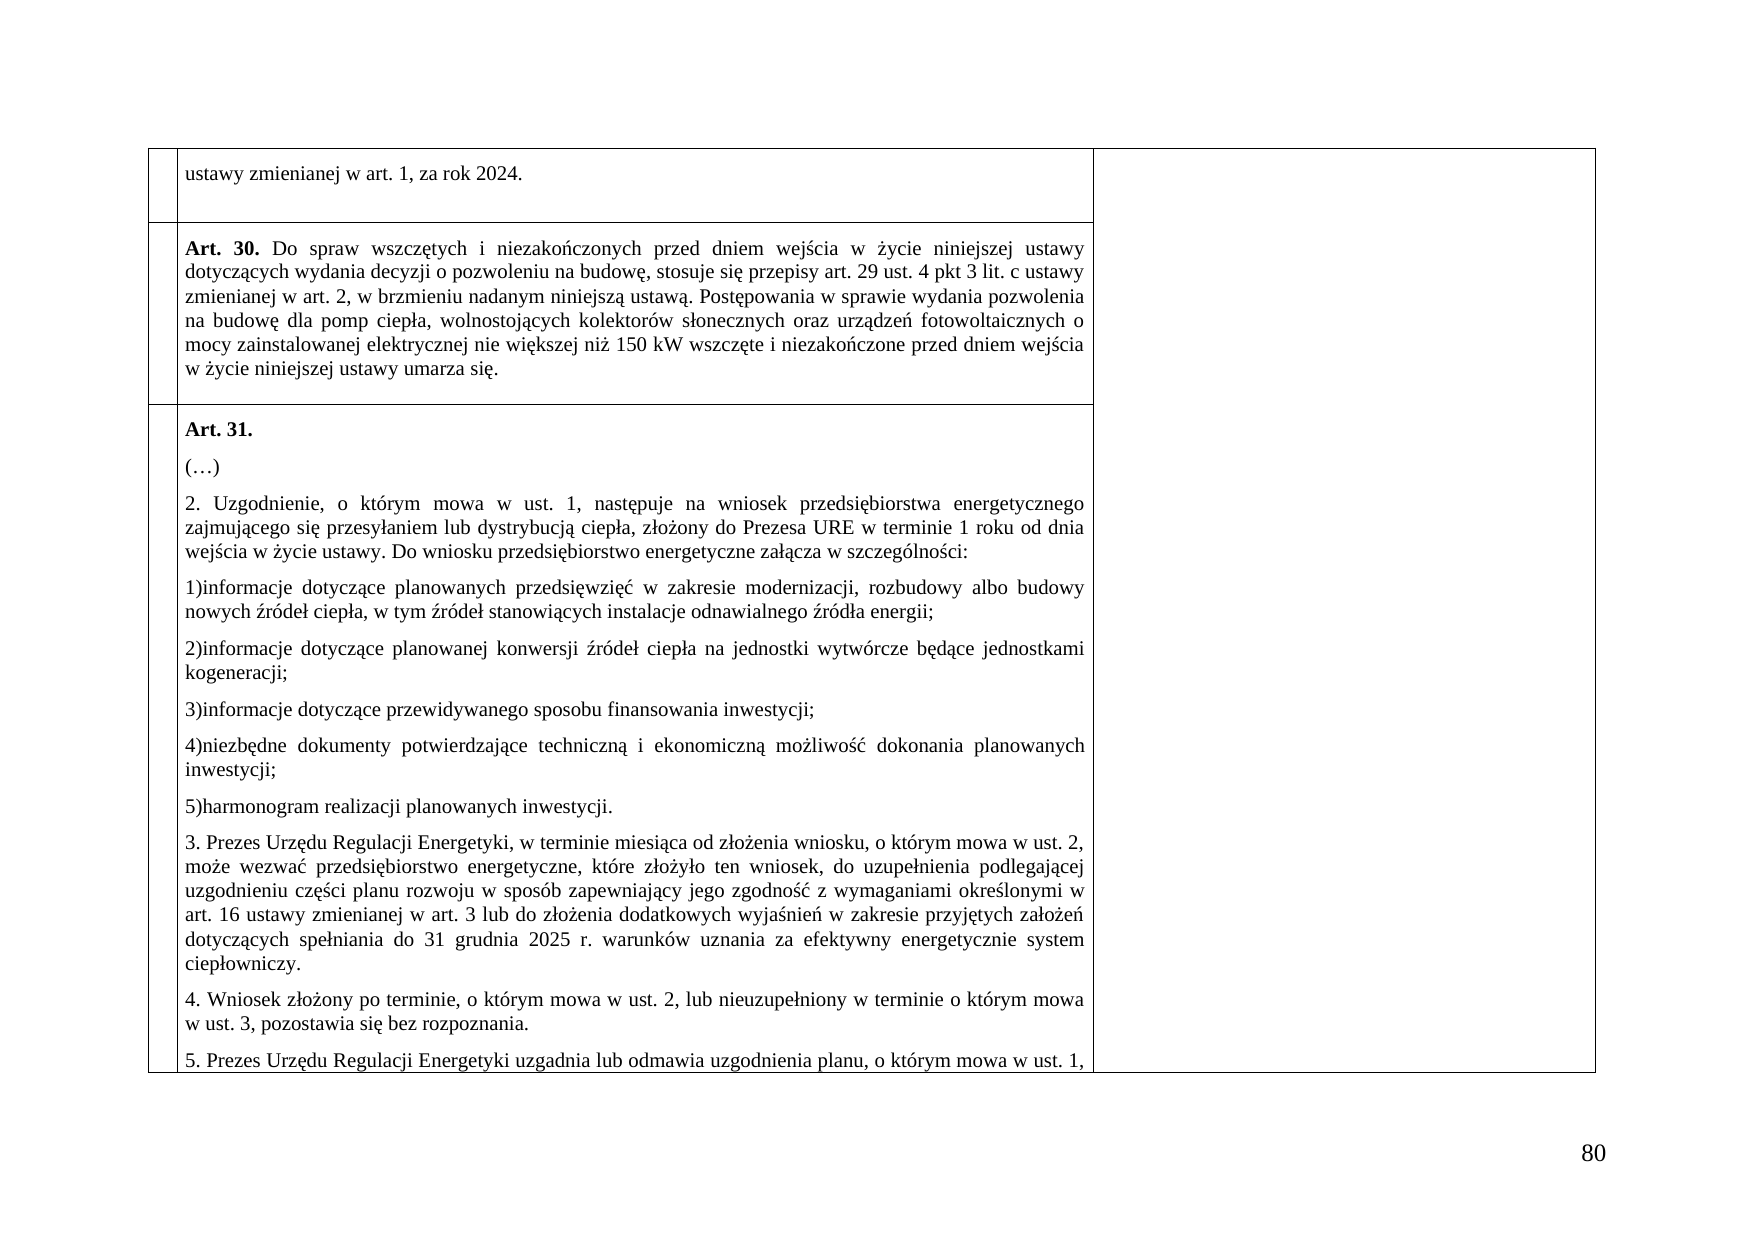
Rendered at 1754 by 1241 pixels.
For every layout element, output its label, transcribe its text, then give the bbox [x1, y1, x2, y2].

table_cell [149, 223, 177, 404]
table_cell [178, 149, 1093, 222]
table_cell Art. 30. Do spraw wszczętych i niezakończonych przed dniem wejścia w życie niniejszej ustawy dotyczących wydania decyzji o pozwoleniu na budowę, stosuje się przepisy art. 29 ust. 4 pkt 3 lit. c ustawy zmienianej w art. 2, w brzmieniu nadanym niniejszą ustawą. Postępowania w sprawie wydania pozwolenia na budowę dla pomp ciepła, wolnostojących kolektorów słonecznych oraz urządzeń fotowoltaicznych o mocy zainstalowanej elektrycznej nie większej niż 150 kW wszczęte i niezakończone przed dniem wejścia w życie niniejszej ustawy umarza się. [178, 223, 1093, 404]
table_cell [149, 405, 177, 1072]
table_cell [178, 405, 1093, 1072]
table_cell [149, 149, 177, 222]
